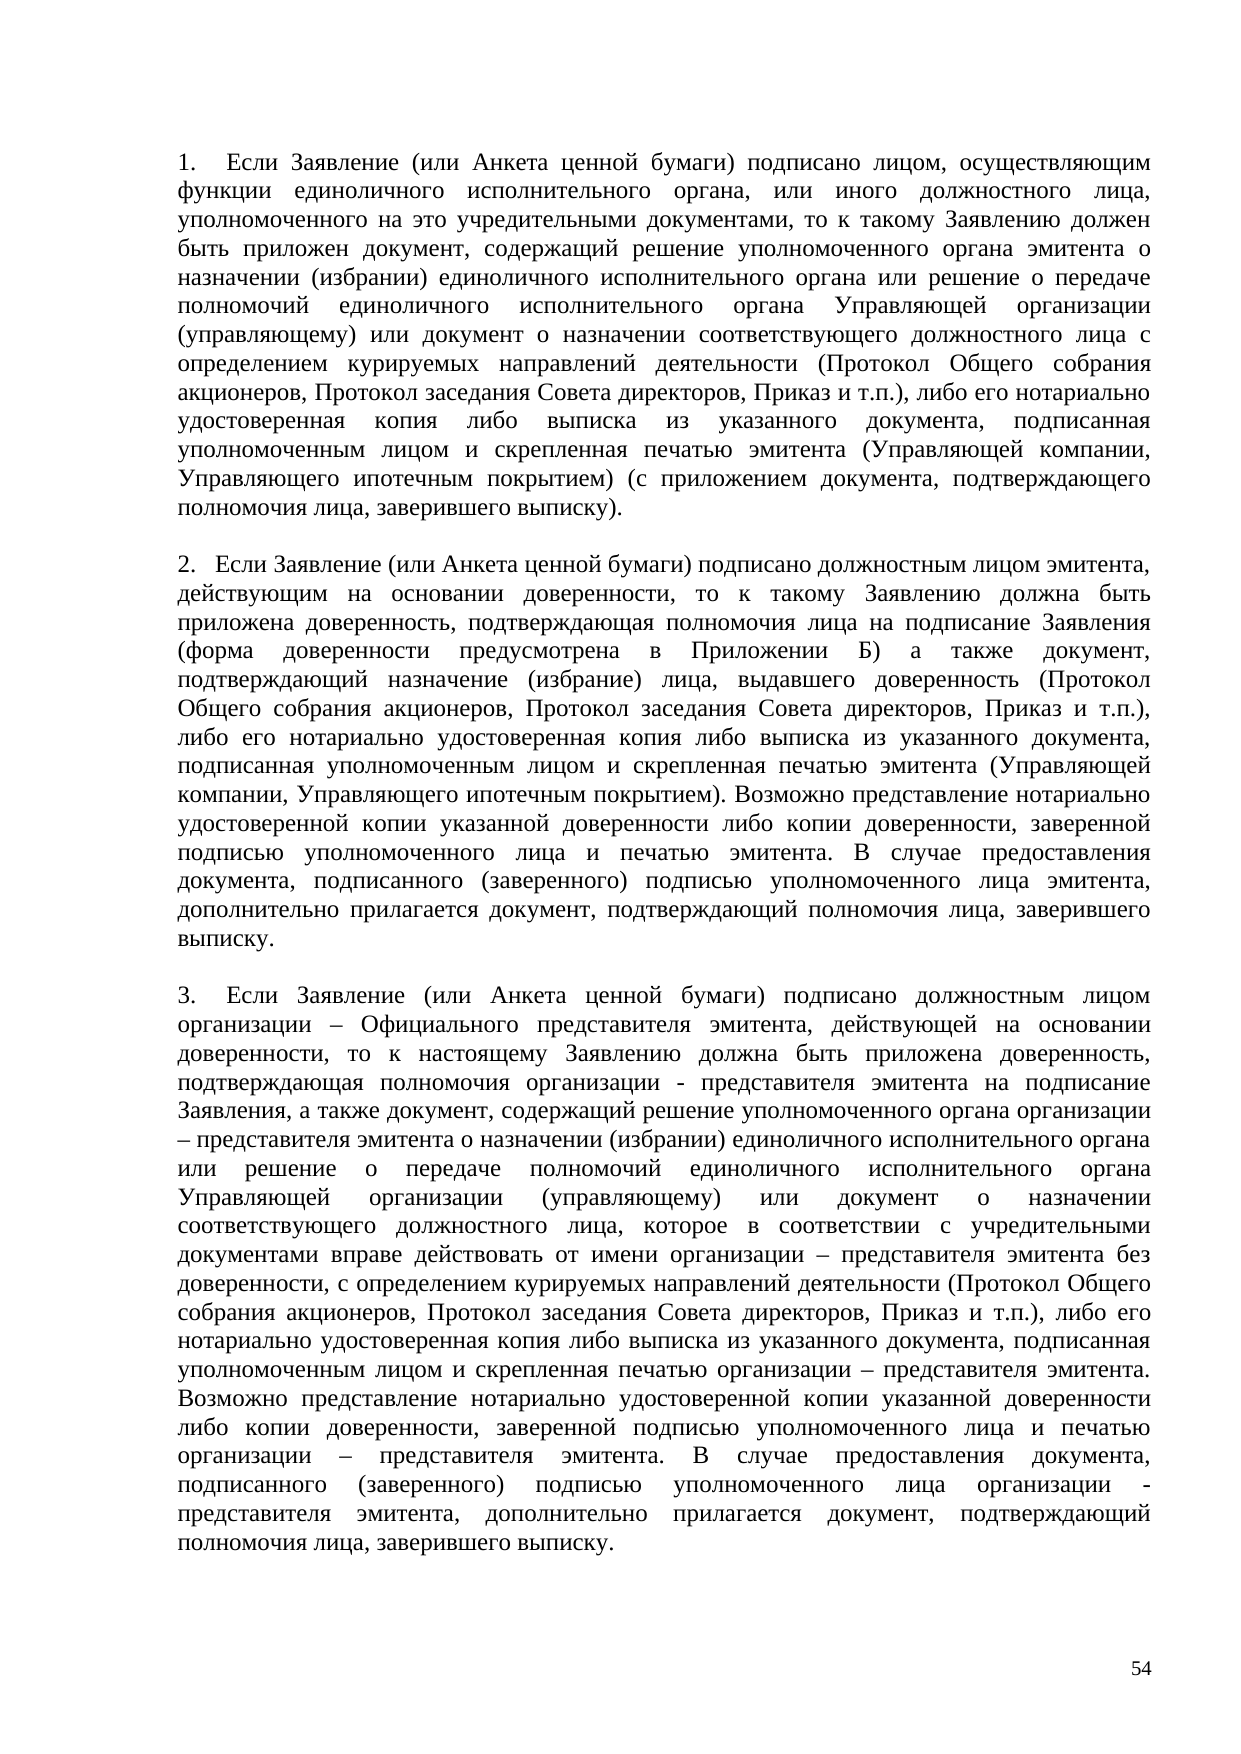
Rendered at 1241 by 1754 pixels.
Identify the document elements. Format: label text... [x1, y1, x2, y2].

text 2. Если Заявление (или Анкета ценной бумаги) подписано должностным лицом эмитента, действующим на основании доверенности, то к такому Заявлению должна быть приложена доверенность, подтверждающая полномочия лица на подписание Заявления (форма доверенности предусмотрена в Приложении Б) а также документ, подтверждающий назначение (избрание) лица, выдавшего доверенность (Протокол Общего собрания акционеров, Протокол заседания Совета директоров, Приказ и т.п.), либо его нотариально удостоверенная копия либо выписка из указанного документа, подписанная уполномоченным лицом и скрепленная печатью эмитента (Управляющей компании, Управляющего ипотечным покрытием). Возможно представление нотариально удостоверенной копии указанной доверенности либо копии доверенности, заверенной подписью уполномоченного лица и печатью эмитента. В случае предоставления документа, подписанного (заверенного) подписью уполномоченного лица эмитента, дополнительно прилагается документ, подтверждающий полномочия лица, заверившего выписку. [177, 549, 1152, 952]
text 3. Если Заявление (или Анкета ценной бумаги) подписано должностным лицом организации – Официального представителя эмитента, действующей на основании доверенности, то к настоящему Заявлению должна быть приложена доверенность, подтверждающая полномочия организации - представителя эмитента на подписание Заявления, а также документ, содержащий решение уполномоченного органа организации – представителя эмитента о назначении (избрании) единоличного исполнительного органа или решение о передаче полномочий единоличного исполнительного органа Управляющей организации (управляющему) или документ о назначении соответствующего должностного лица, которое в соответствии с учредительными документами вправе действовать от имени организации – представителя эмитента без доверенности, с определением курируемых направлений деятельности (Протокол Общего собрания акционеров, Протокол заседания Совета директоров, Приказ и т.п.), либо его нотариально удостоверенная копия либо выписка из указанного документа, подписанная уполномоченным лицом и скрепленная печатью организации – представителя эмитента. Возможно представление нотариально удостоверенной копии указанной доверенности либо копии доверенности, заверенной подписью уполномоченного лица и печатью организации – представителя эмитента. В случае предоставления документа, подписанного (заверенного) подписью уполномоченного лица организации - представителя эмитента, дополнительно прилагается документ, подтверждающий полномочия лица, заверившего выписку. [177, 981, 1152, 1556]
text 1. Если Заявление (или Анкета ценной бумаги) подписано лицом, осуществляющим функции единоличного исполнительного органа, или иного должностного лица, уполномоченного на это учредительными документами, то к такому Заявлению должен быть приложен документ, содержащий решение уполномоченного органа эмитента о назначении (избрании) единоличного исполнительного органа или решение о передаче полномочий единоличного исполнительного органа Управляющей организации (управляющему) или документ о назначении соответствующего должностного лица с определением курируемых направлений деятельности (Протокол Общего собрания акционеров, Протокол заседания Совета директоров, Приказ и т.п.), либо его нотариально удостоверенная копия либо выписка из указанного документа, подписанная уполномоченным лицом и скрепленная печатью эмитента (Управляющей компании, Управляющего ипотечным покрытием) (с приложением документа, подтверждающего полномочия лица, заверившего выписку). [177, 147, 1152, 521]
